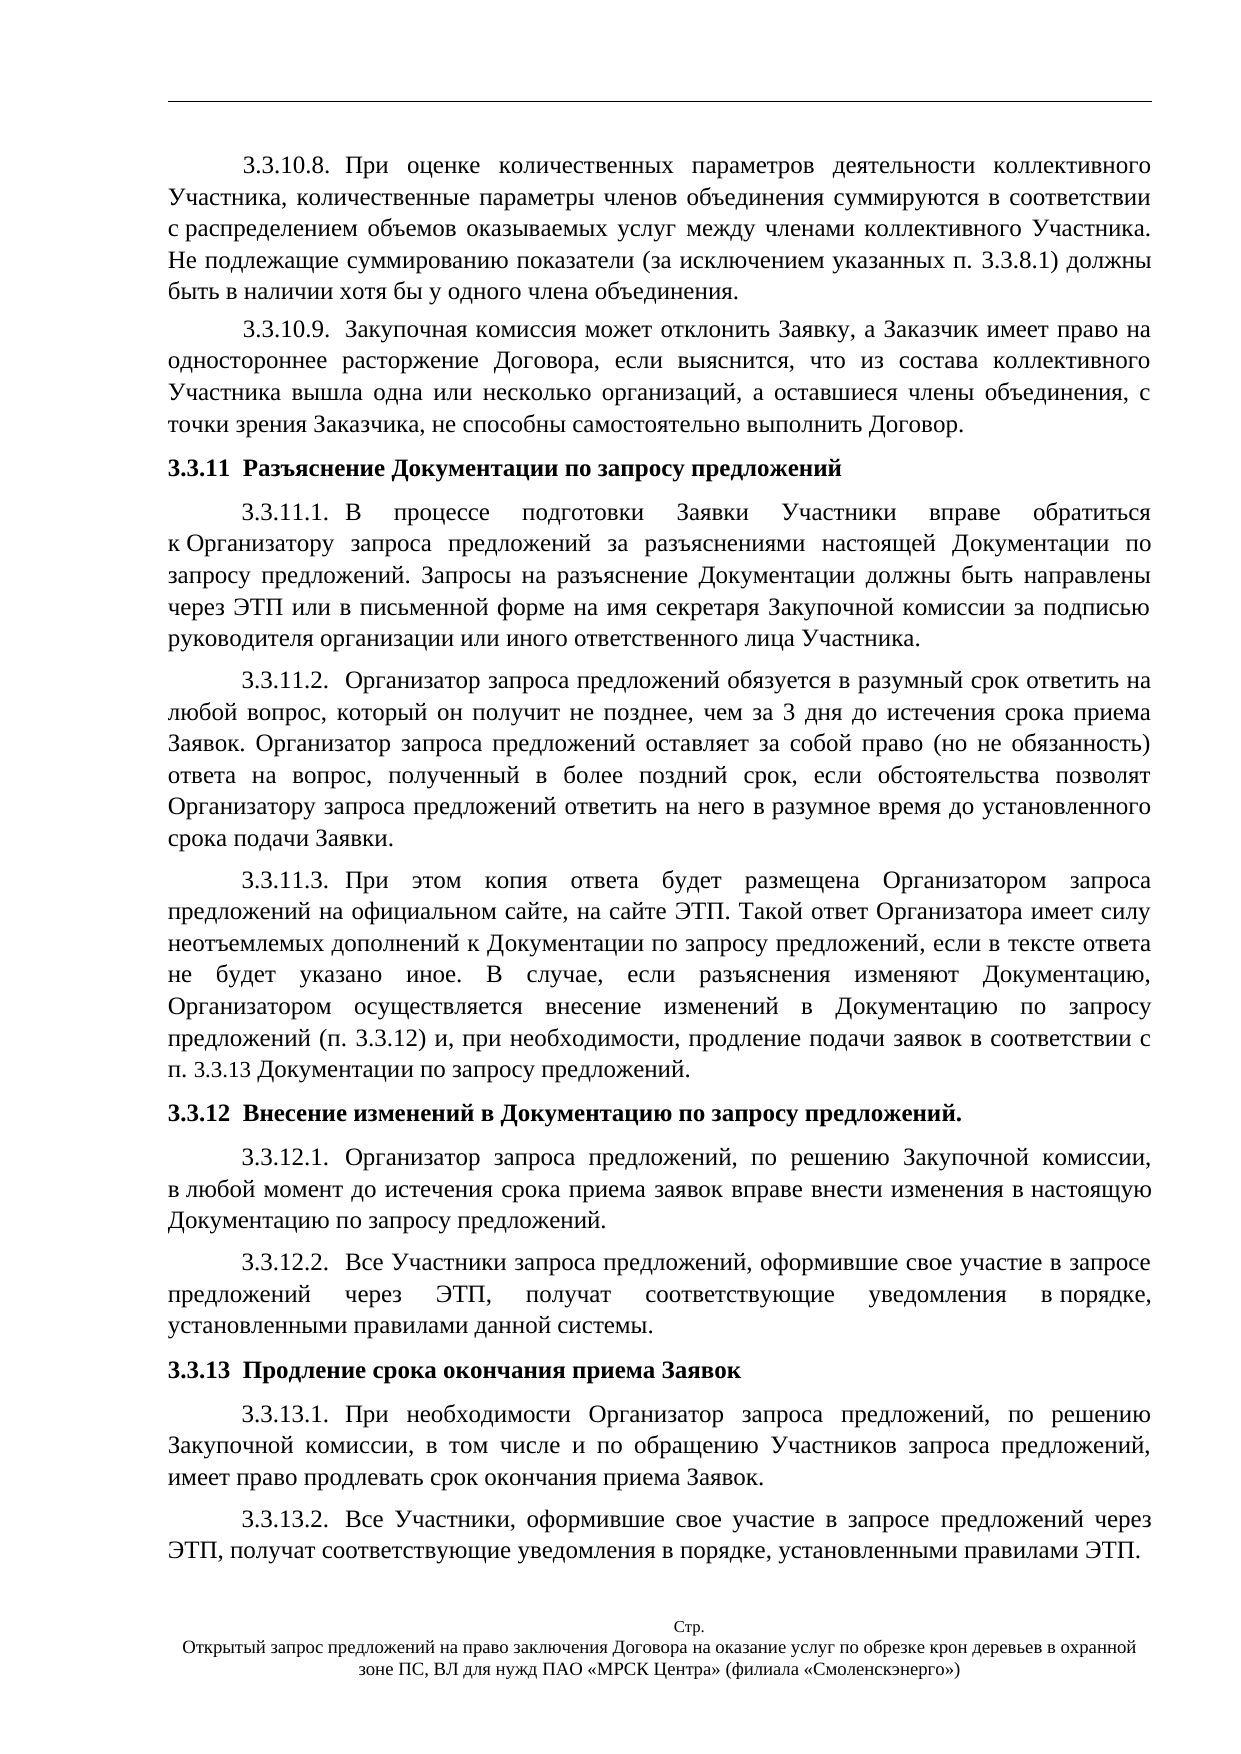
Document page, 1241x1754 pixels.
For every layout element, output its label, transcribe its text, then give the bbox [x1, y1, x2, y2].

list Все Участники запроса предложений, оформившие свое участие в запросе предложений через ЭТП, получат соответствующие уведомления в порядке, установленными правилами данной системы. [168, 1247, 1152, 1339]
list Закупочная комиссия может отклонить Заявку, а Заказчик имеет право на одностороннее расторжение Договора, если выяснится, что из состава коллективного Участника вышла одна или несколько организаций, а оставшиеся члены объединения, с точки зрения Заказчика, не способны самостоятельно выполнить Договор. [168, 314, 1152, 437]
subtitle Внесение изменений в Документацию по запросу предложений. [168, 1098, 1152, 1127]
list Все Участники, оформившие свое участие в запросе предложений через ЭТП, получат соответствующие уведомления в порядке, установленными правилами ЭТП. [168, 1504, 1152, 1564]
list В процессе подготовки Заявки Участники вправе обратиться к Организатору запроса предложений за разъяснениями настоящей Документации по запросу предложений. Запросы на разъяснение Документации должны быть направлены через ЭТП или в письменной форме на имя секретаря Закупочной комиссии за подписью руководителя организации или иного ответственного лица Участника. [168, 497, 1152, 652]
list При этом копия ответа будет размещена Организатором запроса предложений на официальном сайте, на сайте ЭТП. Такой ответ Организатора имеет силу неотъемлемых дополнений к Документации по запросу предложений, если в тексте ответа не будет указано иное. В случае, если разъяснения изменяют Документацию, Организатором осуществляется внесение изменений в Документацию по запросу предложений (п. 3.3.12) и, при необходимости, продление подачи заявок в соответствии с п. 3.3.13 Документации по запросу предложений. [168, 865, 1152, 1083]
list Организатор запроса предложений обязуется в разумный срок ответить на любой вопрос, который он получит не позднее, чем за 3 дня до истечения срока приема Заявок. Организатор запроса предложений оставляет за собой право (но не обязанность) ответа на вопрос, полученный в более поздний срок, если обстоятельства позволят Организатору запроса предложений ответить на него в разумное время до установленного срока подачи Заявки. [168, 665, 1152, 852]
list При необходимости Организатор запроса предложений, по решению Закупочной комиссии, в том числе и по обращению Участников запроса предложений, имеет право продлевать срок окончания приема Заявок. [168, 1399, 1152, 1491]
subtitle Разъяснение Документации по запросу предложений [168, 453, 1152, 482]
subtitle Продление срока окончания приема Заявок [168, 1355, 1152, 1383]
list Организатор запроса предложений, по решению Закупочной комиссии, в любой момент до истечения срока приема заявок вправе внести изменения в настоящую Документацию по запросу предложений. [168, 1142, 1152, 1234]
list При оценке количественных параметров деятельности коллективного Участника, количественные параметры членов объединения суммируются в соответствии с распределением объемов оказываемых услуг между членами коллективного Участника. Не подлежащие суммированию показатели (за исключением указанных п. 3.3.8.1) должны быть в наличии хотя бы у одного члена объединения. [168, 150, 1152, 305]
